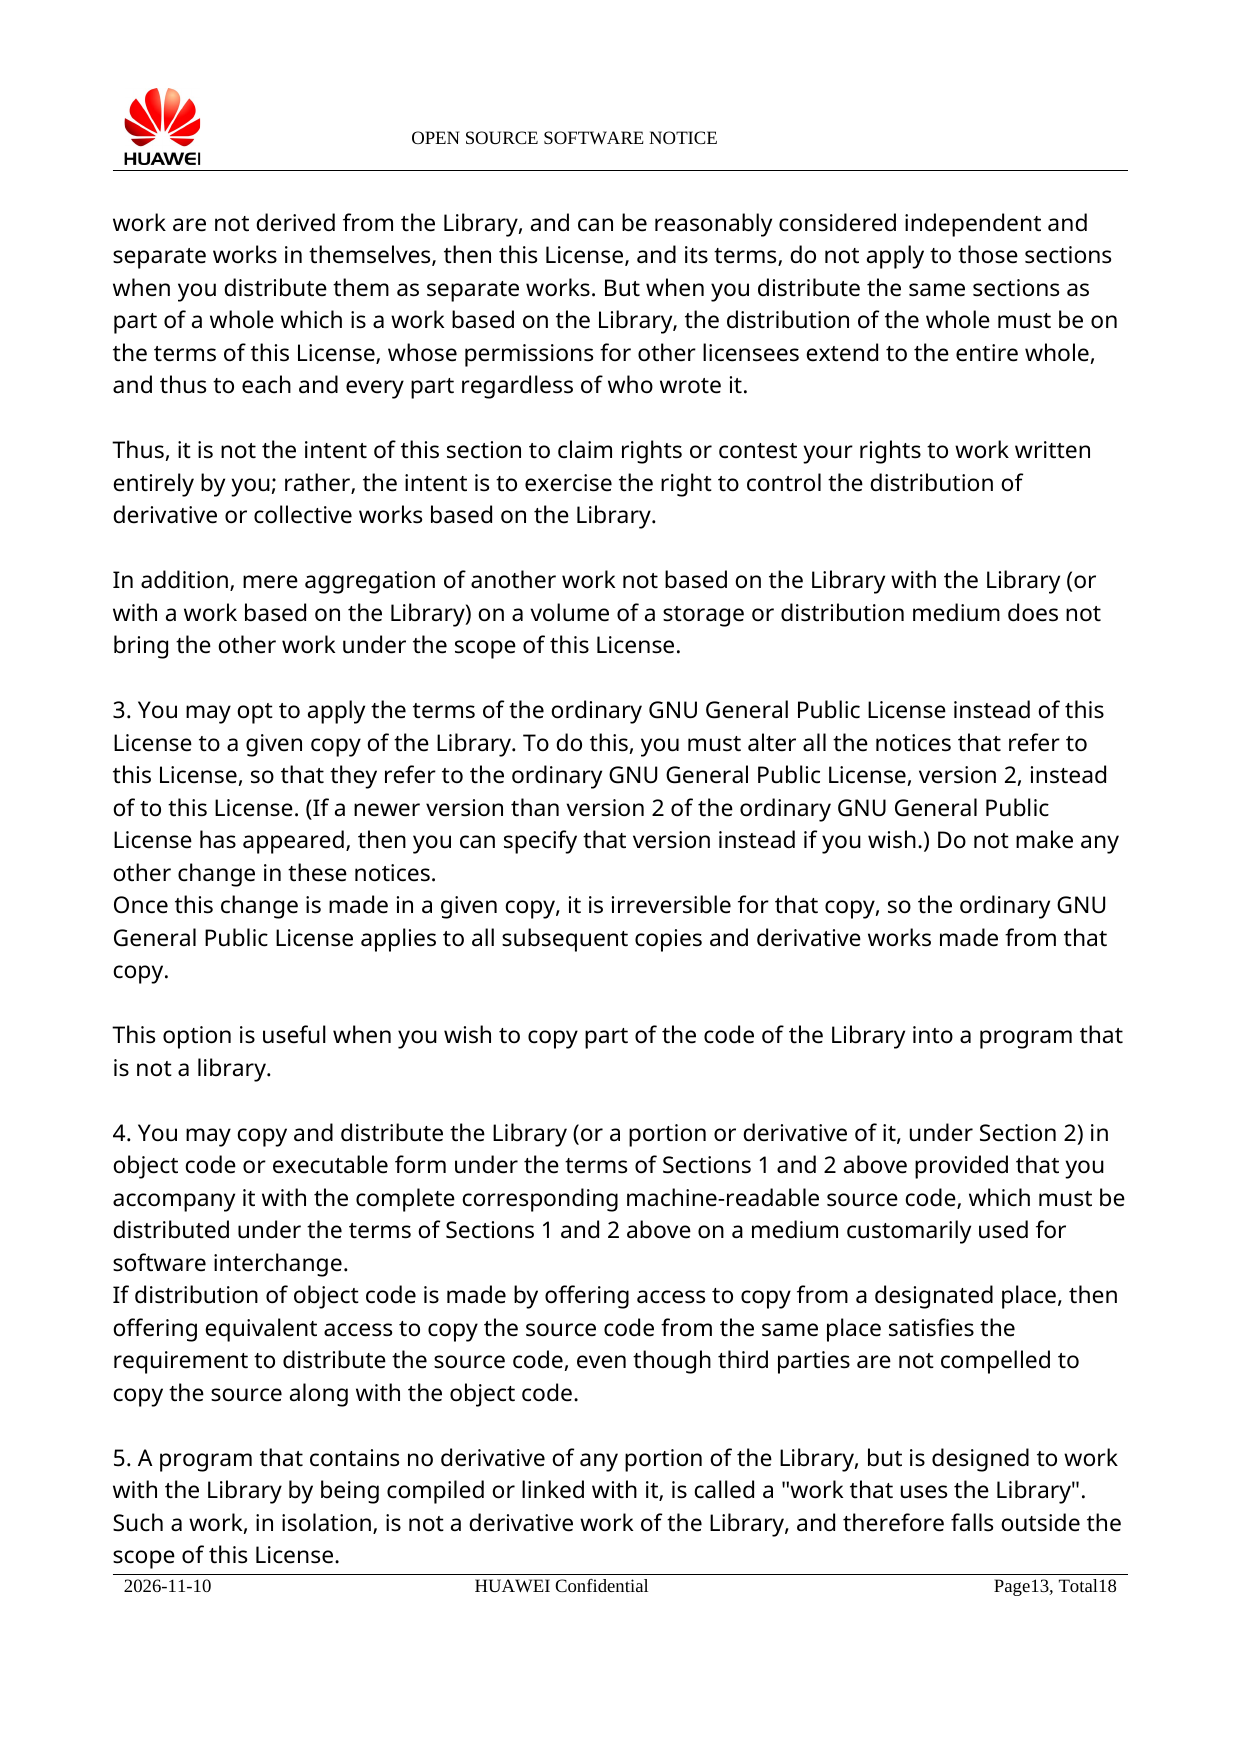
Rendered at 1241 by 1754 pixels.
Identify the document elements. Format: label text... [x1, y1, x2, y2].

text If distribution of object code is made by offering access to copy from a designated place, then offering equivalent access to copy the source code from the same place satisfies the requirement to distribute the source code, even though third parties are not compelled to copy the source along with the object code. [112, 1279, 1128, 1409]
text Once this change is made in a given copy, it is irreversible for that copy, so the ordinary GNU General Public License applies to all subsequent copies and derivative works made from that copy. [112, 889, 1128, 986]
text In addition, mere aggregation of another work not based on the Library with the Library (or with a work based on the Library) on a volume of a storage or distribution medium does not bring the other work under the scope of this License. [112, 564, 1128, 661]
text 3. You may opt to apply the terms of the ordinary GNU General Public License instead of this License to a given copy of the Library. To do this, you must alter all the notices that refer to this License, so that they refer to the ordinary GNU General Public License, version 2, instead of to this License. (If a newer version than version 2 of the ordinary GNU General Public License has appeared, then you can specify that version instead if you wish.) Do not make any other change in these notices. [112, 694, 1128, 889]
text Thus, it is not the intent of this section to claim rights or contest your rights to work written entirely by you; rather, the intent is to exercise the right to control the distribution of derivative or collective works based on the Library. [112, 434, 1128, 531]
picture [124, 88, 201, 165]
text This option is useful when you wish to copy part of the code of the Library into a program that is not a library. [112, 1019, 1128, 1084]
text 5. A program that contains no derivative of any portion of the Library, but is designed to work with the Library by being compiled or linked with it, is called a "work that uses the Library". Such a work, in isolation, is not a derivative work of the Library, and therefore falls outside the scope of this License. [112, 1441, 1128, 1571]
text 4. You may copy and distribute the Library (or a portion or derivative of it, under Section 2) in object code or executable form under the terms of Sections 1 and 2 above provided that you accompany it with the complete corresponding machine-readable source code, which must be distributed under the terms of Sections 1 and 2 above on a medium customarily used for software interchange. [112, 1116, 1128, 1279]
